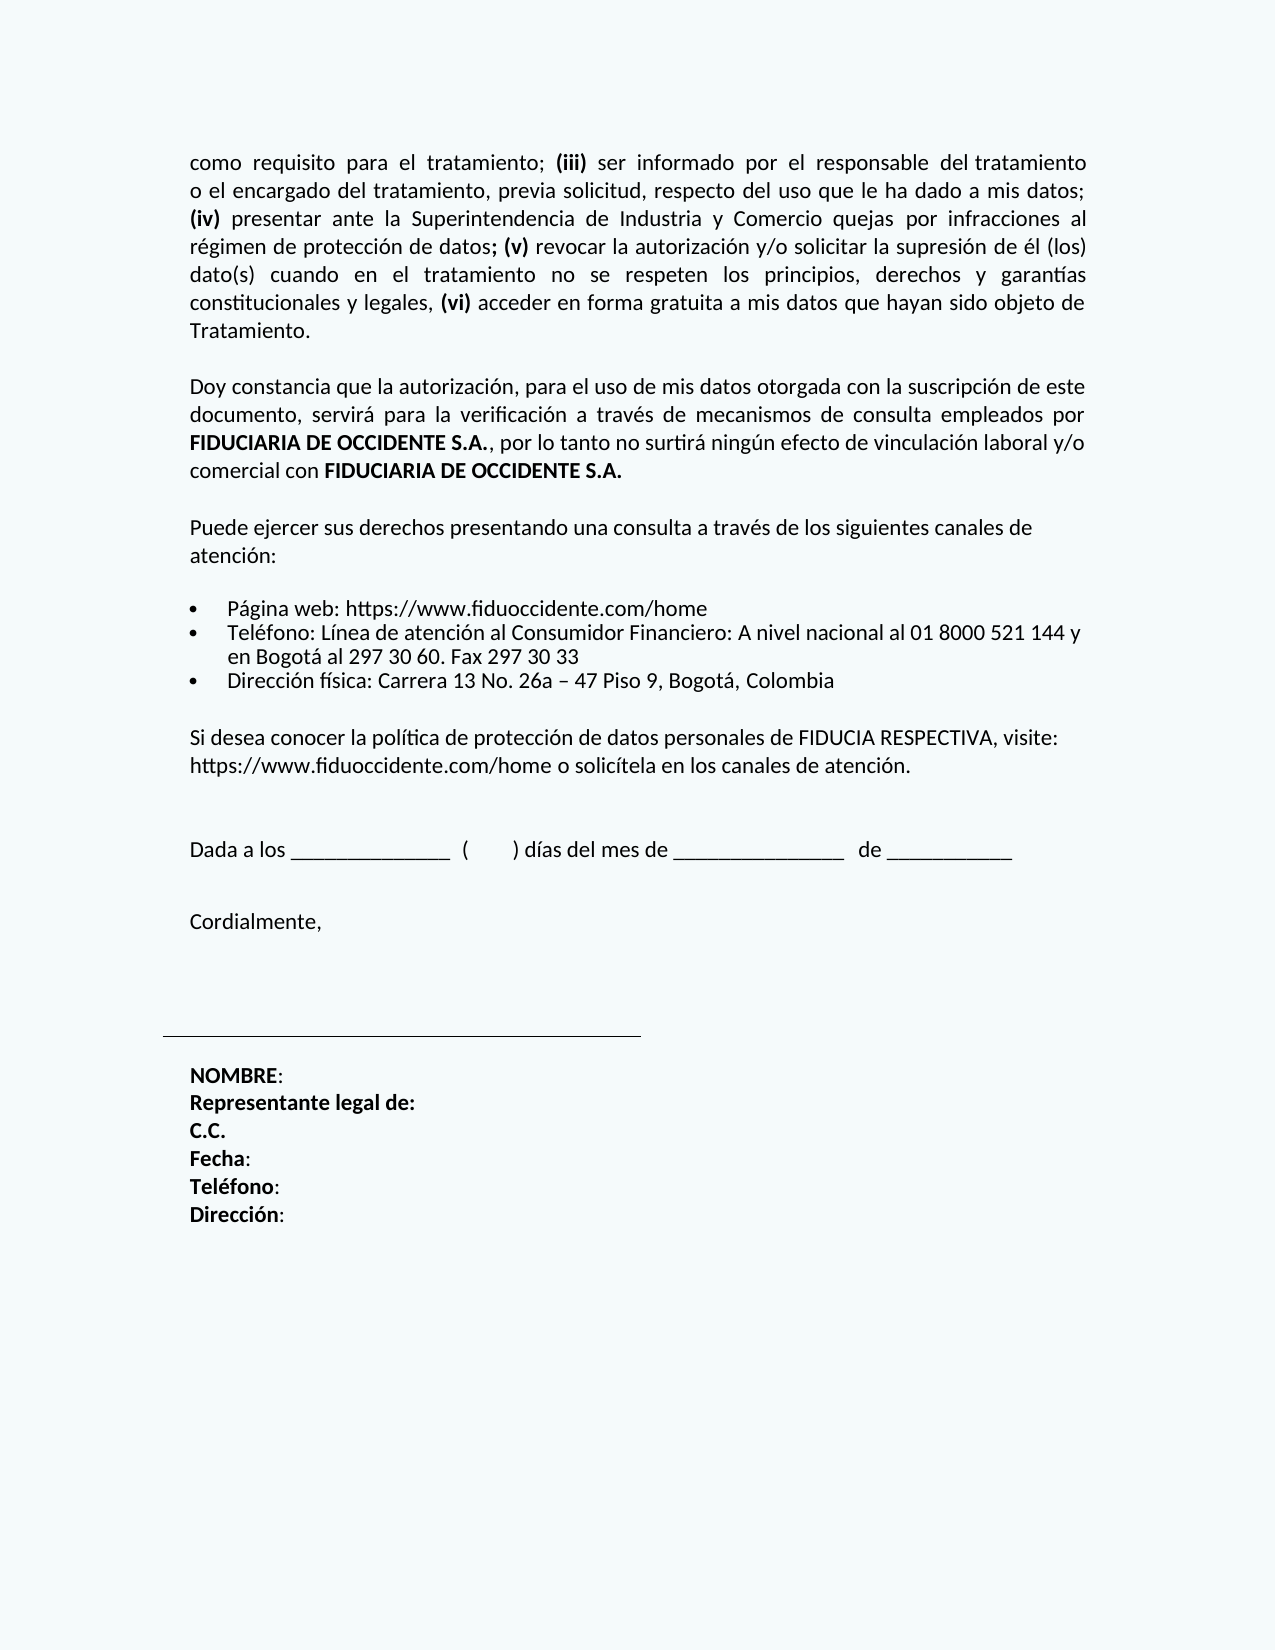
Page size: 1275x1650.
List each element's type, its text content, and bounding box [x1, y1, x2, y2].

list Página web: https://www.fiduoccidente.com/home [189, 597, 1098, 622]
text Fecha: [189, 1144, 1078, 1172]
text Teléfono: [189, 1172, 1078, 1200]
text Dirección: [189, 1200, 1078, 1228]
text Puede ejercer sus derechos presentando una consulta a través de los siguientes canales de atención: [189, 513, 1098, 569]
list Teléfono: Línea de atención al Consumidor Financiero: A nivel nacional al 01 8000 521 144 y en Bogotá al 297 30 60. Fax 297 30 33 [189, 622, 1098, 669]
text Representante legal de: C.C. [189, 1088, 423, 1144]
text Si desea conocer la política de protección de datos personales de FIDUCIA RESPECTIVA, visite: https://www.fiduoccidente.com/home o solicítela en los canales de atención. [189, 723, 1098, 779]
text NOMBRE: [190, 1066, 1098, 1088]
text Cordialmente, [189, 907, 1098, 935]
text Dada a los ______________ ( ) días del mes de _______________ de ___________ [189, 835, 1098, 863]
list Dirección física: Carrera 13 No. 26a – 47 Piso 9, Bogotá, Colombia [189, 669, 1098, 694]
text Doy constancia que la autorización, para el uso de mis datos otorgada con la suscripción de este documento, servirá para la verificación a través de mecanismos de consulta empleados por FIDUCIARIA DE OCCIDENTE S.A., por lo tanto no surtirá ningún efecto de vinculación laboral y/o comercial con FIDUCIARIA DE OCCIDENTE S.A. [189, 372, 1087, 484]
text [189, 148, 1087, 344]
